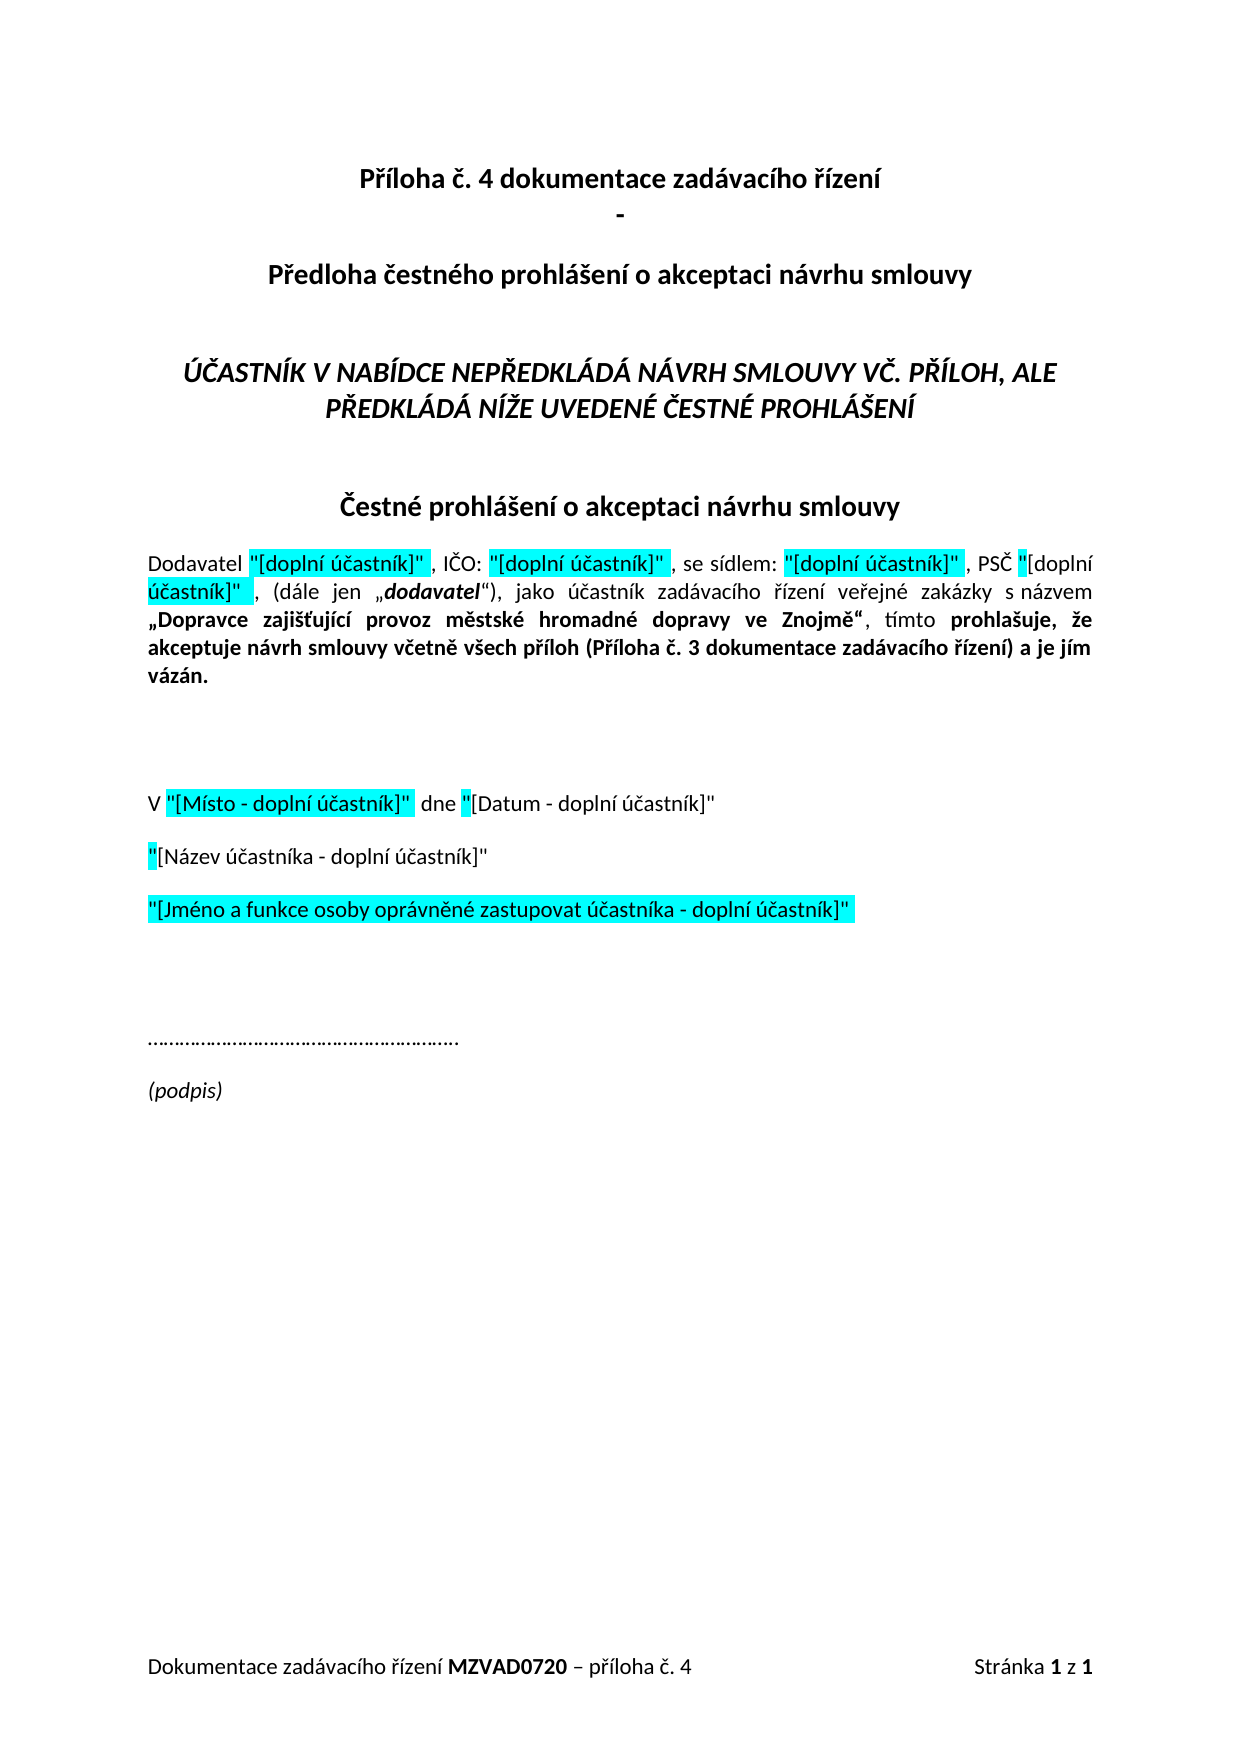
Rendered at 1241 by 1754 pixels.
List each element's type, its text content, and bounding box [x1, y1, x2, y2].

text Příloha č. 4 dokumentace zadávacího řízení [148, 160, 1093, 196]
text Čestné prohlášení o akceptaci návrhu smlouvy [148, 488, 1093, 524]
text V dne [148, 789, 166, 817]
text Dodavatel , IČO: , se sídlem: , PSČ , (dále jen „dodavatel“), jako účastník zadávacího řízení veřejné zakázky s názvem „Dopravce zajišťující provoz městské hromadné dopravy ve Znojmě“, tímto prohlašuje, že akceptuje návrh smlouvy včetně všech příloh (Příloha č. 3 dokumentace zadávacího řízení) a je jím vázán. [148, 549, 1093, 689]
text ………………………………………………….. [148, 1023, 1093, 1051]
text V dne [471, 789, 1093, 817]
text ÚČASTNÍK V NABÍDCE NEPŘEDKLÁDÁ NÁVRH SMLOUVY VČ. PŘÍLOH, ALE PŘEDKLÁDÁ NÍŽE UVEDENÉ ČESTNÉ PROHLÁŠENÍ [148, 354, 1093, 426]
text - [148, 196, 1093, 231]
text (podpis) [148, 1076, 1093, 1104]
text V dne [415, 789, 461, 817]
text Předloha čestného prohlášení o akceptaci návrhu smlouvy [148, 256, 1093, 292]
